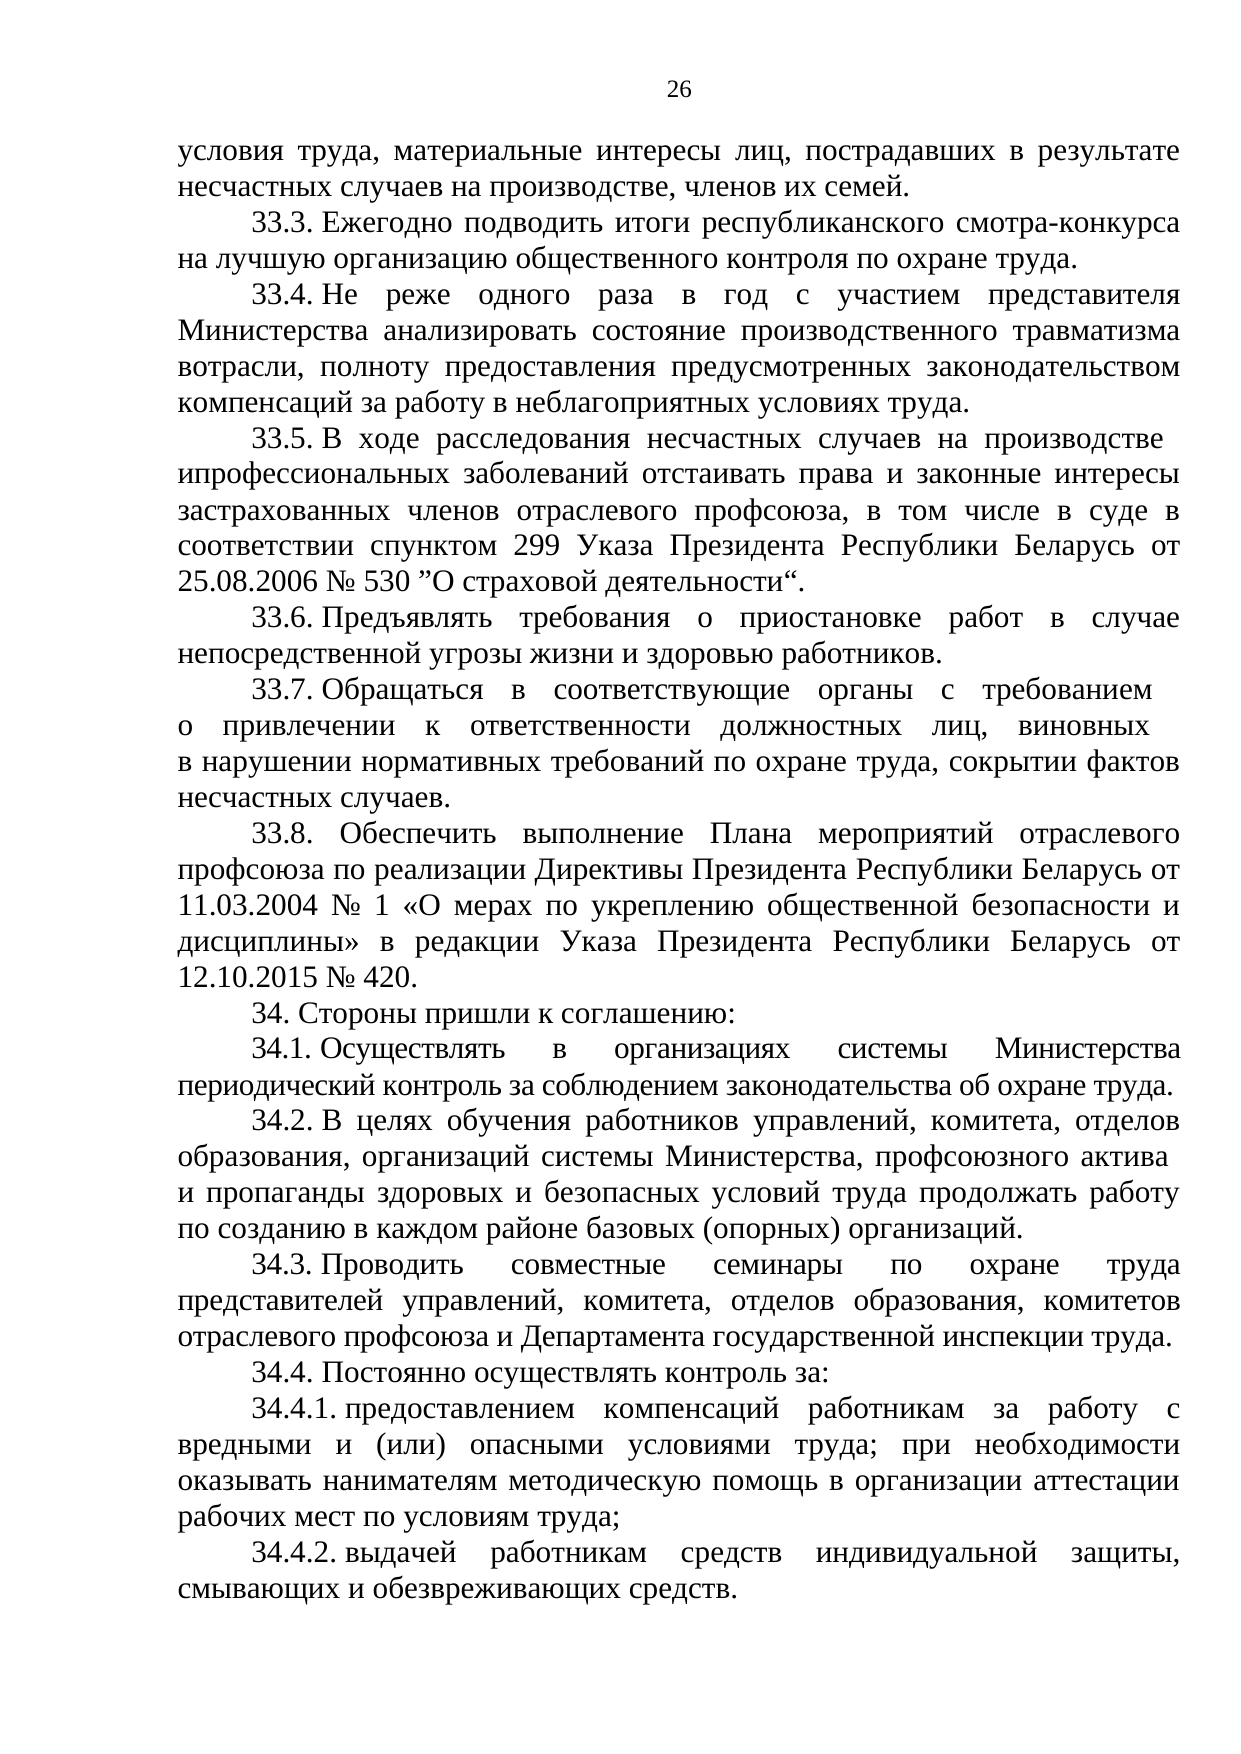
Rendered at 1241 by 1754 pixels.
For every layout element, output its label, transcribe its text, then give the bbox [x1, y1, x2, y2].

text 33.5. В ходе расследования несчастных случаев на производстве ипрофессиональных заболеваний отстаивать права и законные интересы застрахованных членов отраслевого профсоюза, в том числе в суде в соответствии спунктом 299 Указа Президента Республики Беларусь от 25.08.2006 № 530 ”О страховой деятельности“. [177, 419, 1181, 598]
text 34.2. В целях обучения работников управлений, комитета, отделов образования, организаций системы Министерства, профсоюзного актива и пропаганды здоровых и безопасных условий труда продолжать работу по созданию в каждом районе базовых (опорных) организаций. [177, 1102, 1181, 1245]
text 33.4. Не реже одного раза в год с участием представителя Министерства анализировать состояние производственного травматизма вотрасли, полноту предоставления предусмотренных законодательством компенсаций за работу в неблагоприятных условиях труда. [177, 275, 1181, 419]
text 33.3. Ежегодно подводить итоги республиканского смотра-конкурса на лучшую организацию общественного контроля по охране труда. [177, 203, 1181, 275]
text 34.4.2. выдачей работникам средств индивидуальной защиты, смывающих и обезвреживающих средств. [177, 1533, 1181, 1605]
text 34.3. Проводить совместные семинары по охране труда представителей управлений, комитета, отделов образования, комитетов отраслевого профсоюза и Департамента государственной инспекции труда. [177, 1245, 1181, 1353]
text 34.1. Осуществлять в организациях системы Министерства периодический контроль за соблюдением законодательства об охране труда. [177, 1030, 1181, 1102]
text 33.6. Предъявлять требования о приостановке работ в случае непосредственной угрозы жизни и здоровью работников. [177, 598, 1181, 670]
text 33.8. Обеспечить выполнение Плана мероприятий отраслевого профсоюза по реализации Директивы Президента Республики Беларусь от 11.03.2004 № 1 «О мерах по укреплению общественной безопасности и дисциплины» в редакции Указа Президента Республики Беларусь от 12.10.2015 № 420. [177, 814, 1181, 994]
text 34.4.1. предоставлением компенсаций работникам за работу с вредными и (или) опасными условиями труда; при необходимости оказывать нанимателям методическую помощь в организации аттестации рабочих мест по условиям труда; [177, 1389, 1181, 1533]
text 33.7. Обращаться в соответствующие органы с требованием о привлечении к ответственности должностных лиц, виновных в нарушении нормативных требований по охране труда, сокрытии фактов несчастных случаев. [177, 670, 1181, 814]
text 34. Стороны пришли к соглашению: [177, 994, 1181, 1030]
text 34.4. Постоянно осуществлять контроль за: [177, 1353, 1181, 1389]
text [177, 131, 1181, 203]
